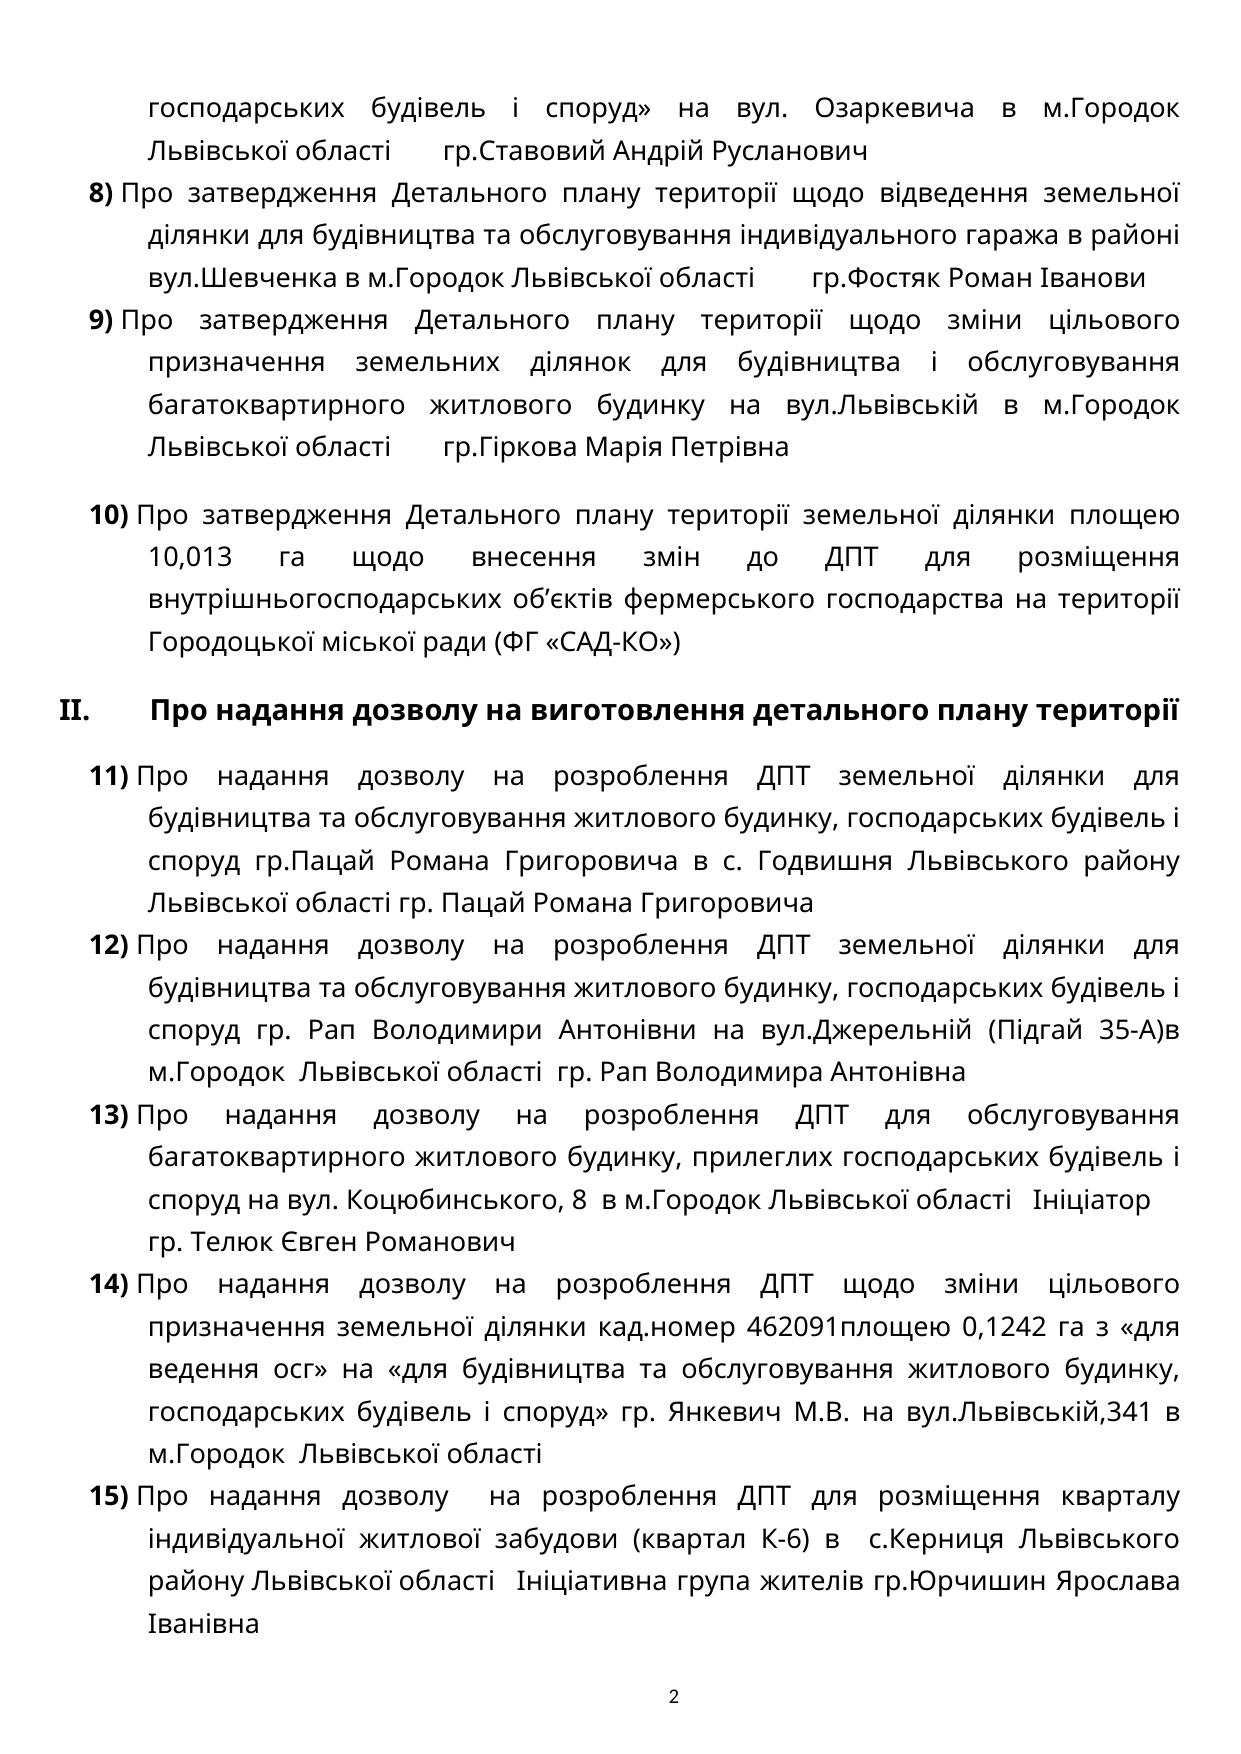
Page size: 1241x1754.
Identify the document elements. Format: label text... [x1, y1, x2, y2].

list Про затвердження Детального плану території щодо відведення земельної ділянки для будівництва та обслуговування індивідуального гаража в районі вул.Шевченка в м.Городок Львівської області гр.Фостяк Роман Іванови [88, 173, 1181, 295]
list Про надання дозволу на розроблення ДПТ для розміщення кварталу індивідуальної житлової забудови (квартал К-6) в с.Керниця Львівського району Львівської області Ініціативна група жителів гр.Юрчишин Ярослава Іванівна [88, 1477, 1181, 1641]
list Про надання дозволу на розроблення ДПТ для обслуговування багатоквартирного житлового будинку, прилеглих господарських будівель і споруд на вул. Коцюбинського, 8 в м.Городок Львівської області Ініціатор гр. Телюк Євген Романович [88, 1095, 1181, 1259]
list Про затвердження Детального плану території щодо зміни цільового призначення земельних ділянок для будівництва і обслуговування багатоквартирного житлового будинку на вул.Львівській в м.Городок Львівської області гр.Гіркова Марія Петрівна [88, 301, 1181, 464]
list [88, 88, 1181, 168]
list Про надання дозволу на розроблення ДПТ щодо зміни цільового призначення земельної ділянки кад.номер 462091площею 0,1242 га з «для ведення осг» на «для будівництва та обслуговування житлового будинку, господарських будівель і споруд» гр. Янкевич М.В. на вул.Львівській,341 в м.Городок Львівської області [88, 1265, 1181, 1471]
list Про надання дозволу на розроблення ДПТ земельної ділянки для будівництва та обслуговування житлового будинку, господарських будівель і споруд гр. Рап Володимири Антонівни на вул.Джерельній (Підгай 35-А)в м.Городок Львівської області гр. Рап Володимира Антонівна [88, 926, 1181, 1090]
list Про надання дозволу на виготовлення детального плану території [88, 690, 1181, 729]
list Про надання дозволу на розроблення ДПТ земельної ділянки для будівництва та обслуговування житлового будинку, господарських будівель і споруд гр.Пацай Романа Григоровича в с. Годвишня Львівського району Львівської області гр. Пацай Романа Григоровича [88, 756, 1181, 920]
list Про затвердження Детального плану території земельної ділянки площею 10,013 га щодо внесення змін до ДПТ для розміщення внутрішньогосподарських об’єктів фермерського господарства на території Городоцької міської ради (ФГ «САД-КО») [88, 495, 1181, 659]
